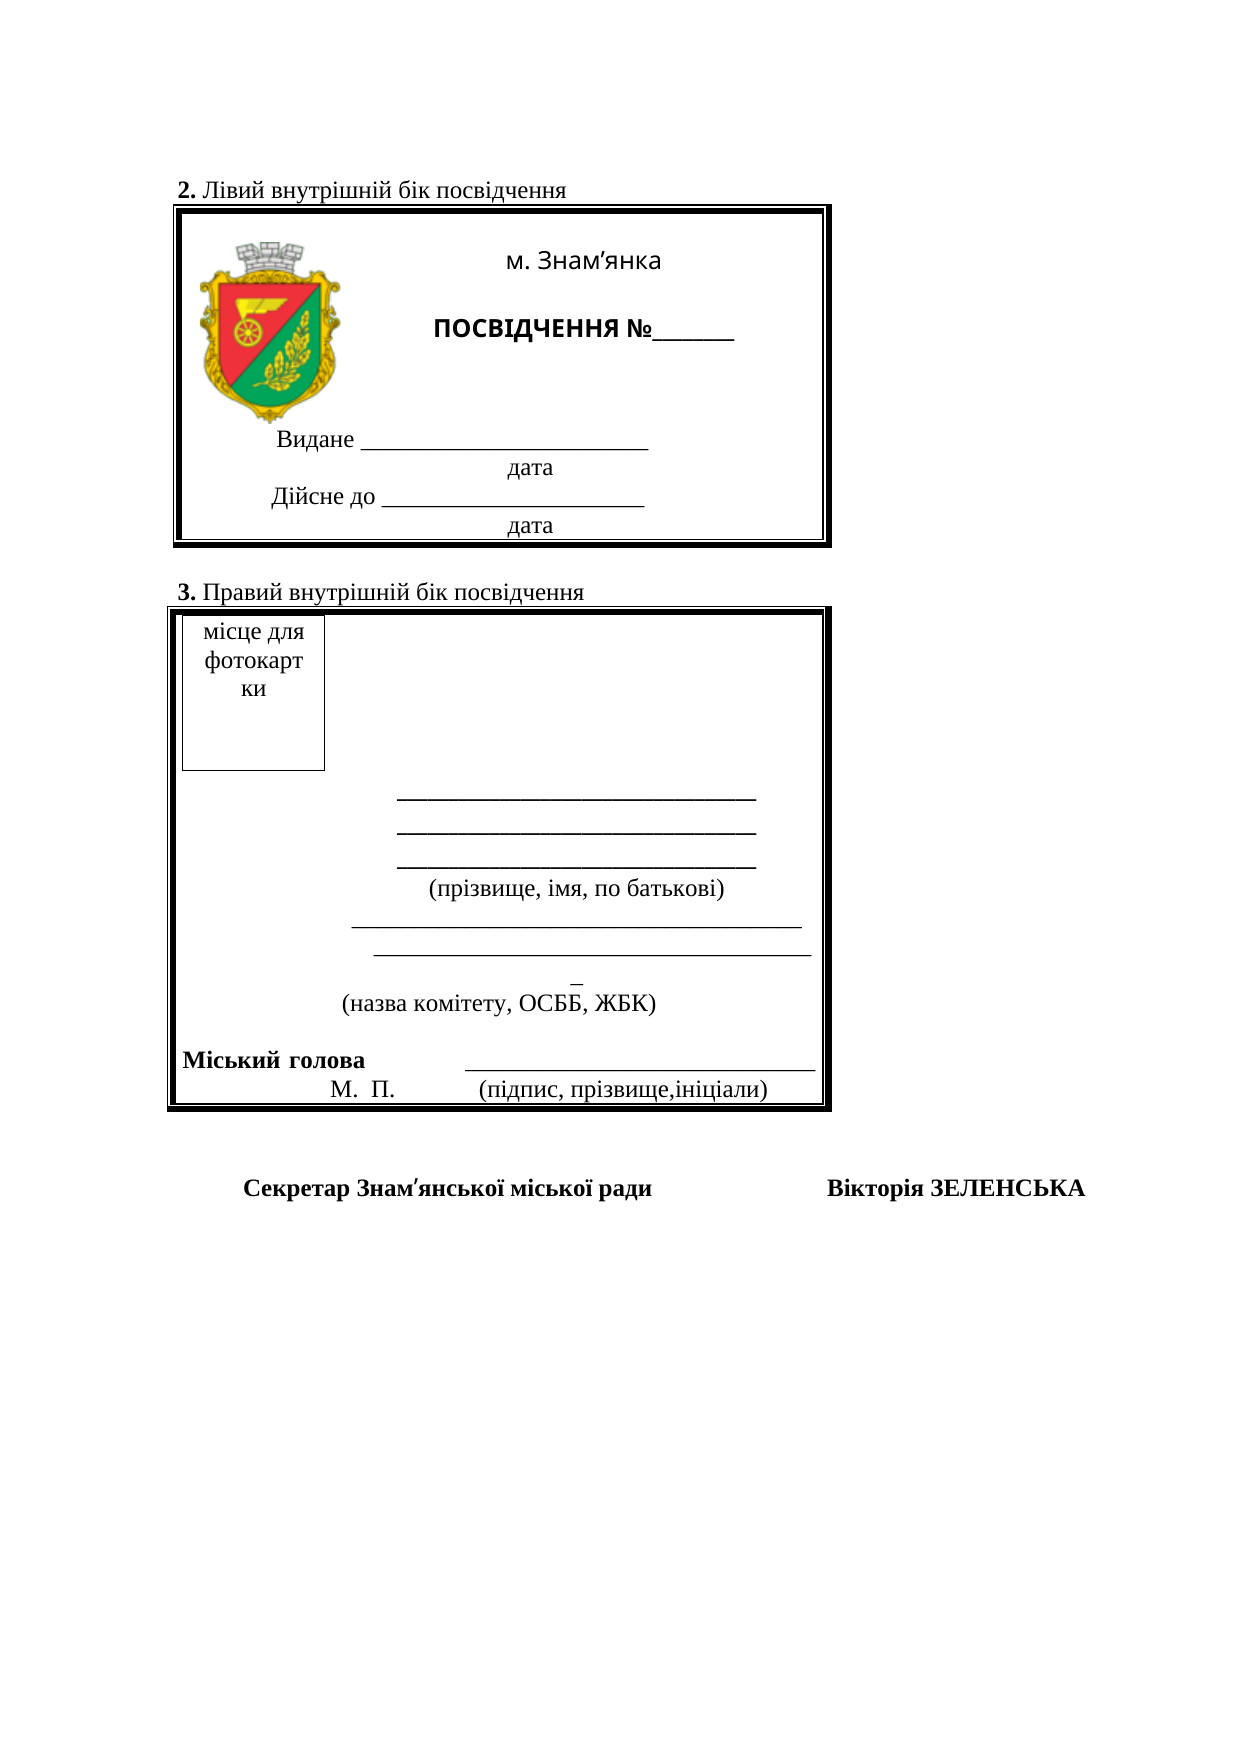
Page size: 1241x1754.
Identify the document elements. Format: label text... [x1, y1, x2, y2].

table_header ___________________________________ ___________________________________ ___________________________________ (прізвище, імя, по батькові) ____________________________________ ____________________________________ (назва комітету, ОСББ, ЖБК) Міський голова ____________________________ М. П. (підпис, прізвище,ініціали) [176, 615, 822, 1103]
table_header Видане _______________________ дата Дійсне до _____________________ дата [182, 214, 822, 539]
text 2. Лівий внутрішній бік посвідчення [177, 176, 1152, 204]
picture [199, 242, 341, 424]
text 3. Правий внутрішній бік посвідчення [177, 577, 1152, 606]
text Секретар Знам’янської міської ради Вікторія ЗЕЛЕНСЬКА [177, 1170, 1152, 1204]
